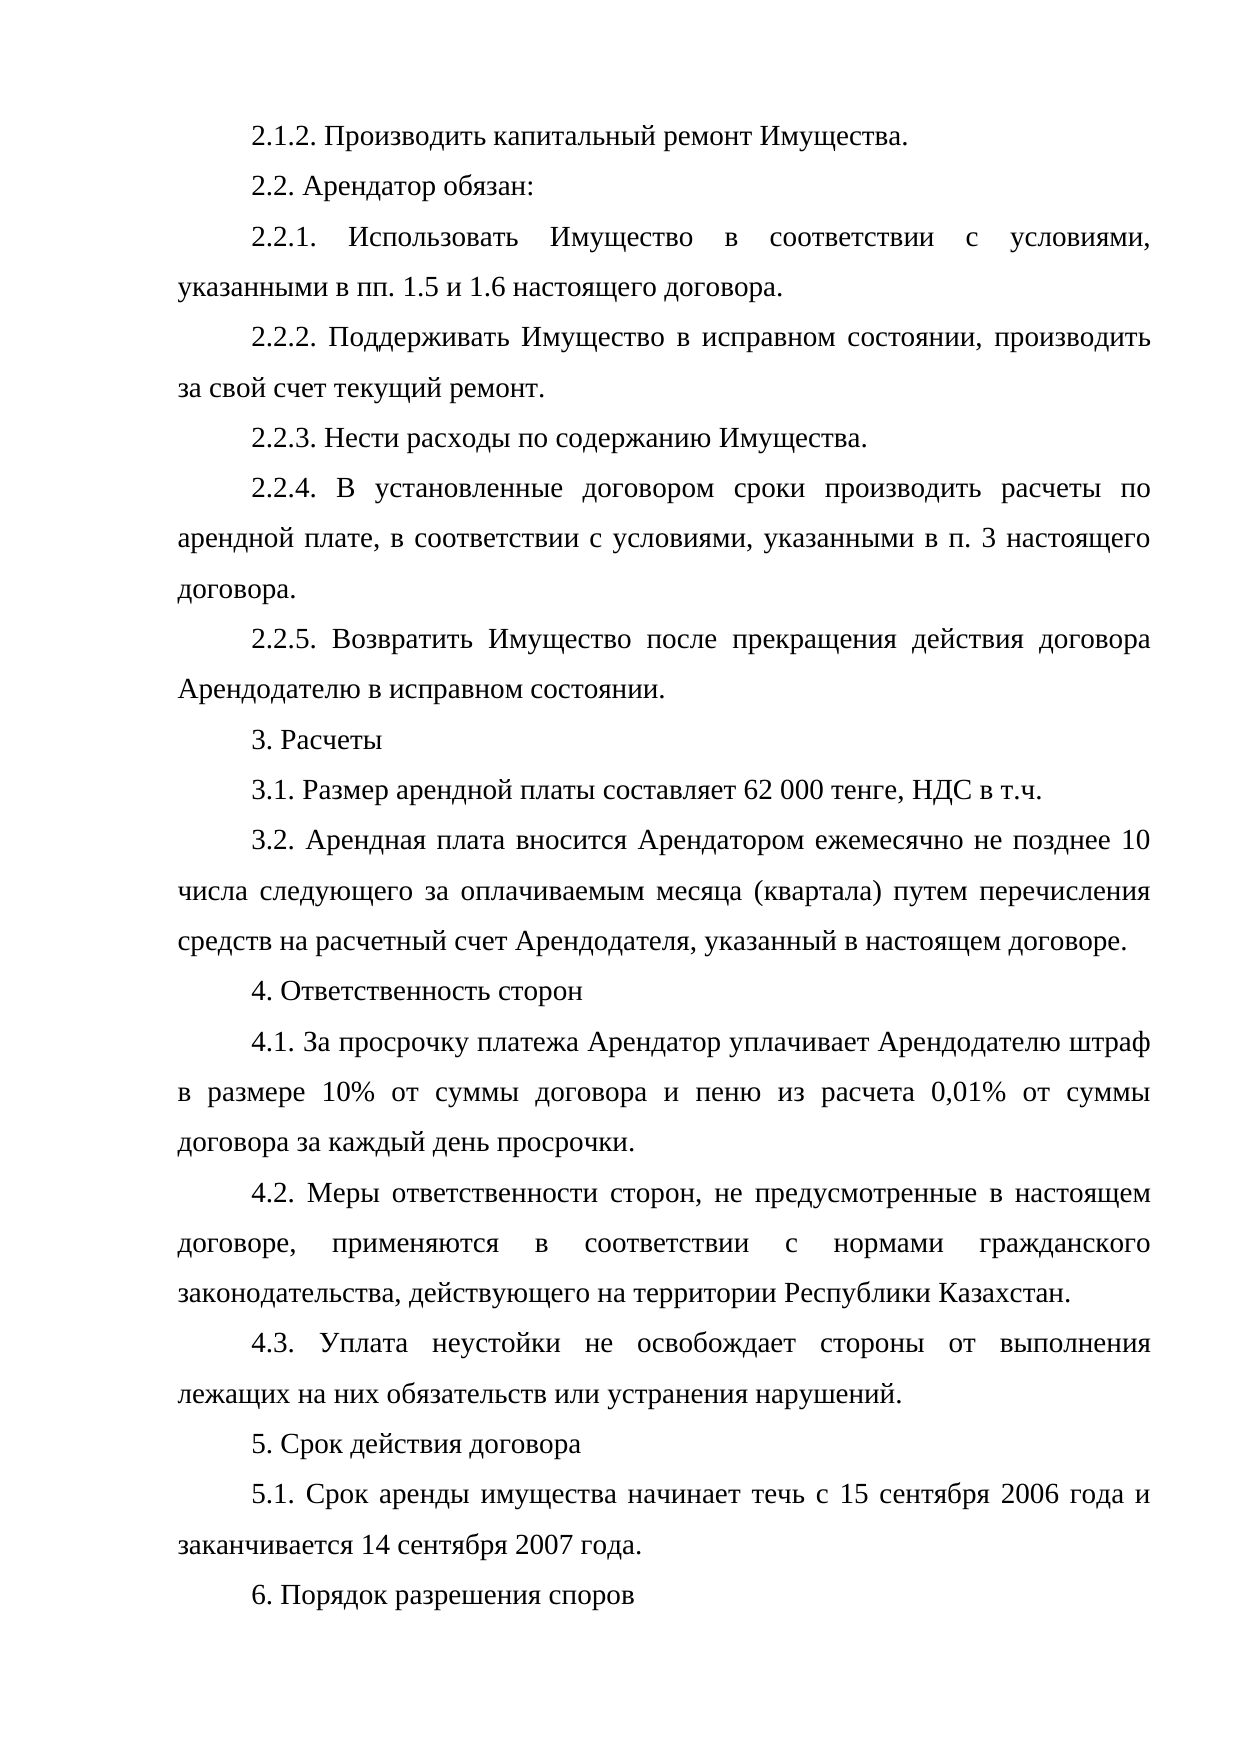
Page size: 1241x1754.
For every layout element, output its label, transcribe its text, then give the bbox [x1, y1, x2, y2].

text 2.2.2. Поддерживать Имущество в исправном состоянии, производить за свой счет текущий ремонт. [177, 319, 1152, 403]
text 3. Расчеты [177, 722, 1152, 755]
text 4. Ответственность сторон [177, 973, 1152, 1007]
text 3.2. Арендная плата вносится Арендатором ежемесячно не позднее 10 числа следующего за оплачиваемым месяца (квартала) путем перечисления средств на расчетный счет Арендодателя, указанный в настоящем договоре. [177, 822, 1152, 957]
text 4.1. За просрочку платежа Арендатор уплачивает Арендодателю штраф в размере 10% от суммы договора и пеню из расчета 0,01% от суммы договора за каждый день просрочки. [177, 1024, 1152, 1158]
text 5.1. Срок аренды имущества начинает течь с 15 сентября 2006 года и заканчивается 14 сентября 2007 года. [177, 1477, 1152, 1560]
text 2.2. Арендатор обязан: [177, 168, 1152, 202]
text 2.2.3. Нести расходы по содержанию Имущества. [177, 420, 1152, 453]
text 3.1. Размер арендной платы составляет 62 000 тенге, НДС в т.ч. [177, 772, 1152, 806]
text 5. Срок действия договора [177, 1426, 1152, 1460]
text 4.2. Меры ответственности сторон, не предусмотренные в настоящем договоре, применяются в соответствии с нормами гражданского законодательства, действующего на территории Республики Казахстан. [177, 1175, 1152, 1309]
text 6. Порядок разрешения споров [177, 1577, 1152, 1611]
text 4.3. Уплата неустойки не освобождает стороны от выполнения лежащих на них обязательств или устранения нарушений. [177, 1326, 1152, 1409]
text 2.1.2. Производить капитальный ремонт Имущества. [177, 118, 1152, 152]
text 2.2.5. Возвратить Имущество после прекращения действия договора Арендодателю в исправном состоянии. [177, 621, 1152, 705]
text 2.2.4. В установленные договором сроки производить расчеты по арендной плате, в соответствии с условиями, указанными в п. 3 настоящего договора. [177, 470, 1152, 604]
text 2.2.1. Использовать Имущество в соответствии с условиями, указанными в пп. 1.5 и 1.6 настоящего договора. [177, 219, 1152, 303]
